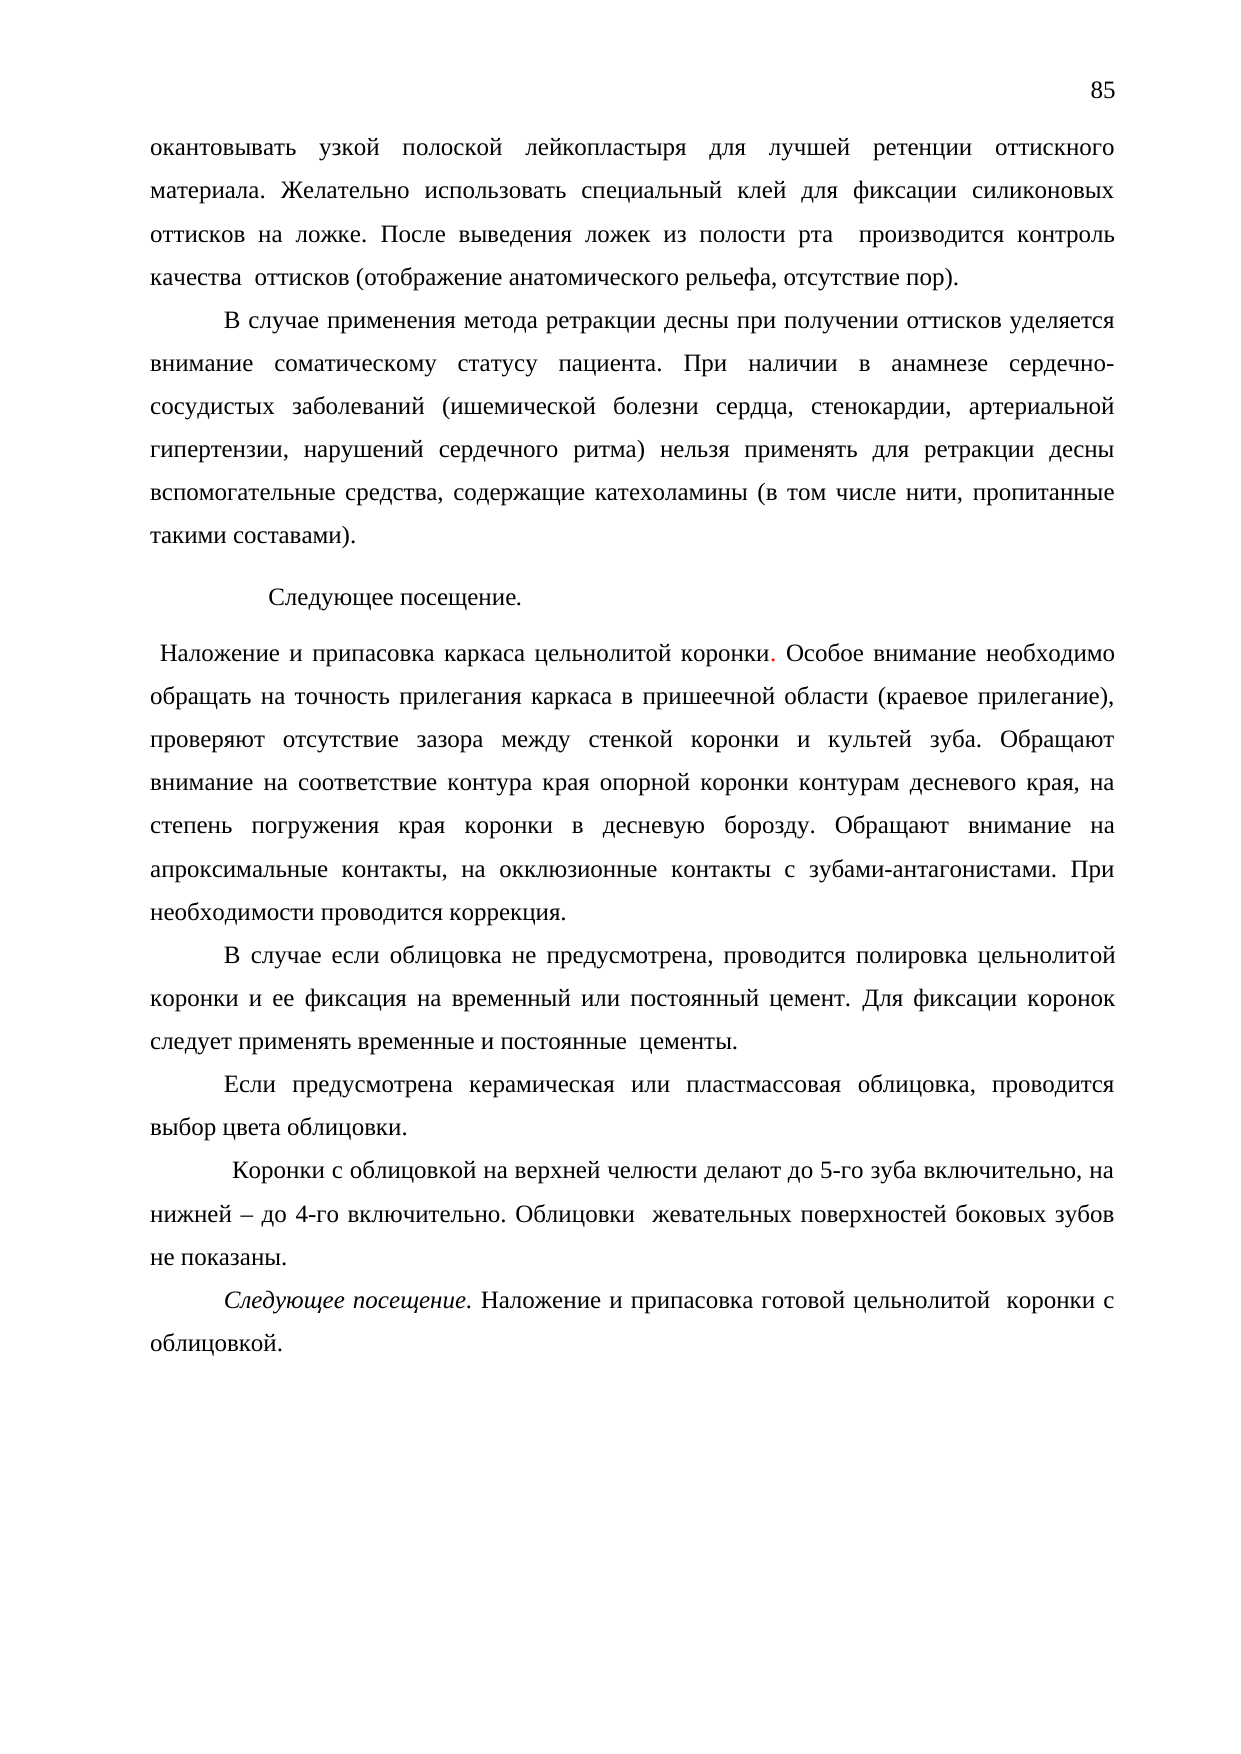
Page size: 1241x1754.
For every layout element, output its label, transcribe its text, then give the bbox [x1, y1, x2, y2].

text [150, 132, 1115, 291]
text В случае если облицовка не предусмотрена, проводится полировка цельнолитой коронки и ее фиксация на временный или постоянный цемент. Для фиксации коронок следует применять временные и постоянные цементы. [150, 940, 1115, 1055]
text Коронки с облицовкой на верхней челюсти делают до 5-го зуба включительно, на нижней – до 4-го включительно. Облицовки жевательных поверхностей боковых зубов не показаны. [150, 1156, 1115, 1271]
text В случае применения метода ретракции десны при получении оттисков уделяется внимание соматическому статусу пациента. При наличии в анамнезе сердечно-сосудистых заболеваний (ишемической болезни сердца, стенокардии, артериальной гипертензии, нарушений сердечного ритма) нельзя применять для ретракции десны вспомогательные средства, содержащие катехоламины (в том числе нити, пропитанные такими составами). [150, 305, 1115, 549]
text Наложение и припасовка каркаса цельнолитой коронки. Особое внимание необходимо обращать на точность прилегания каркаса в пришеечной области (краевое прилегание), проверяют отсутствие зазора между стенкой коронки и культей зуба. Обращают внимание на соответствие контура края опорной коронки контурам десневого края, на степень погружения края коронки в десневую борозду. Обращают внимание на апроксимальные контакты, на окклюзионные контакты с зубами-антагонистами. При необходимости проводится коррекция. [150, 638, 1115, 926]
subtitle Следующее посещение. [209, 582, 1115, 611]
text Если предусмотрена керамическая или пластмассовая облицовка, проводится выбор цвета облицовки. [150, 1069, 1115, 1141]
text Следующее посещение. Наложение и припасовка готовой цельнолитой коронки с облицовкой. [150, 1285, 1115, 1357]
